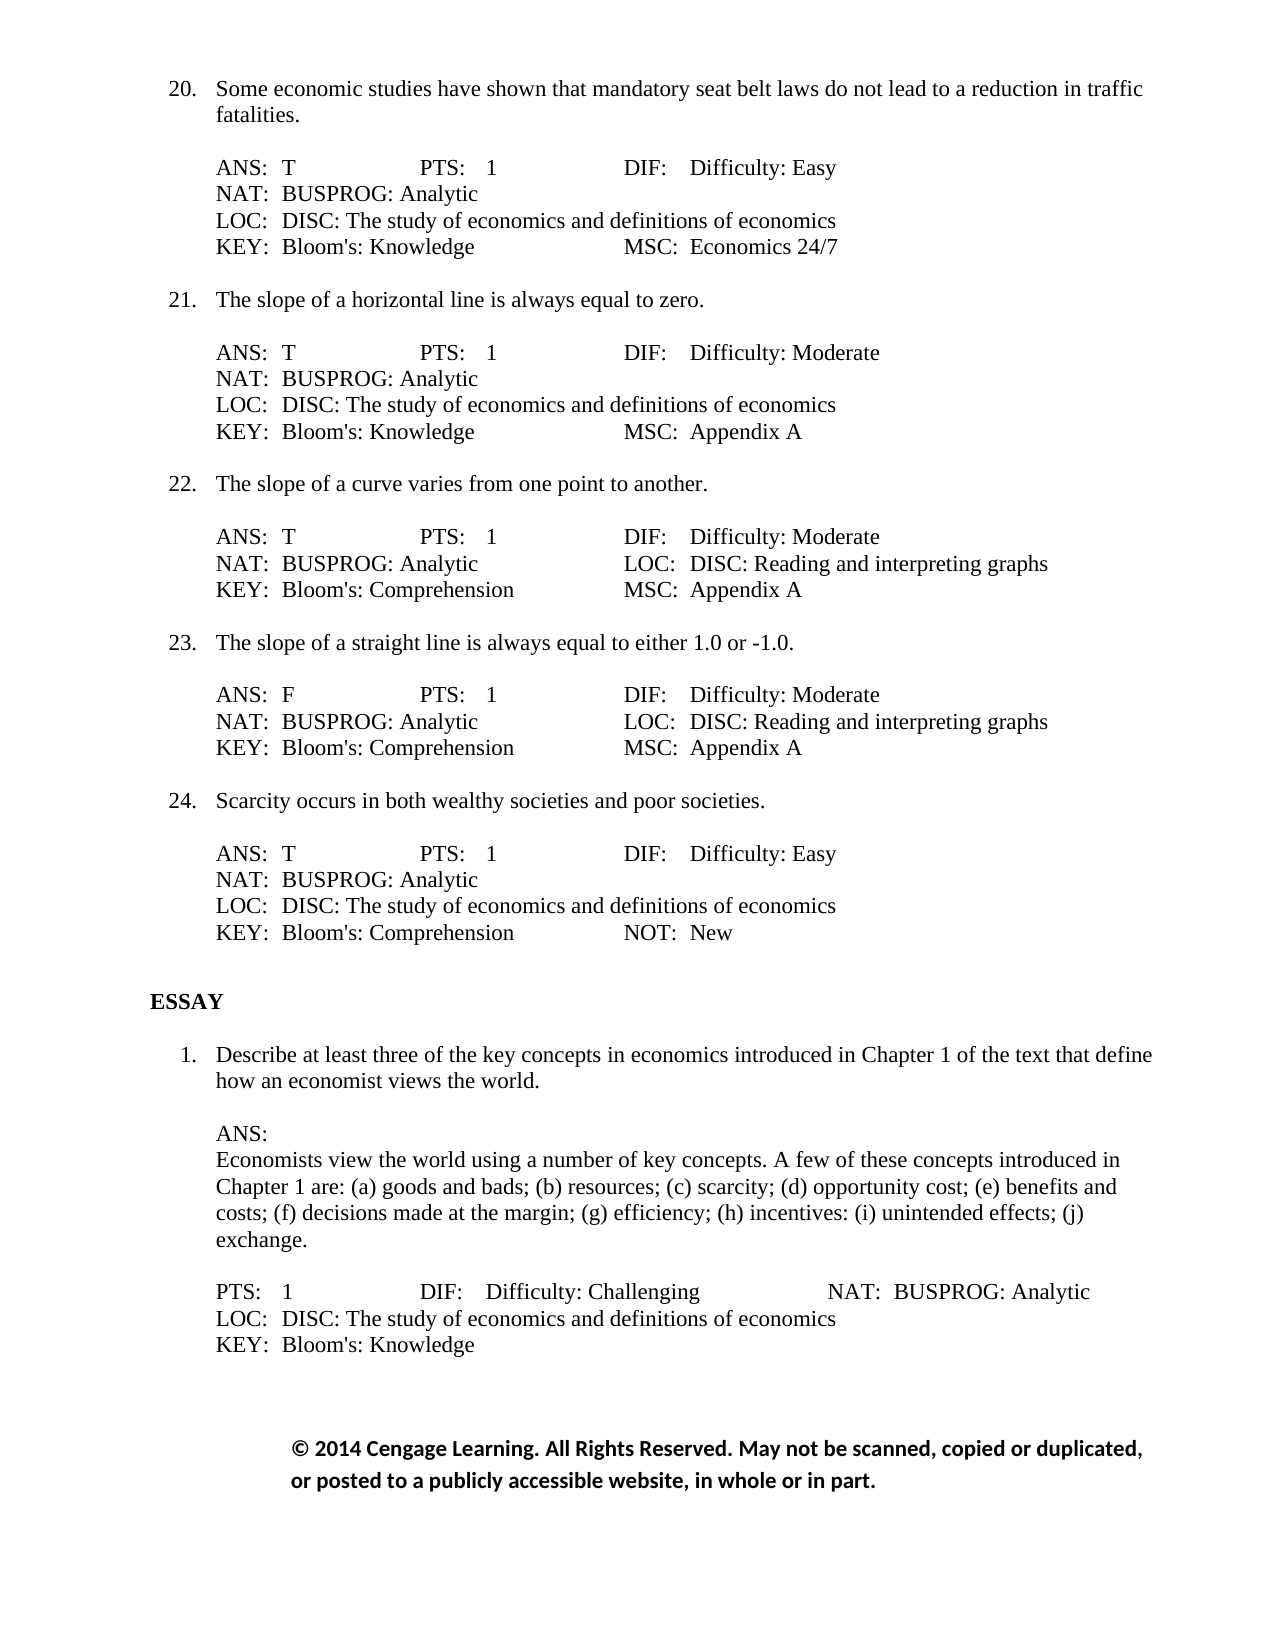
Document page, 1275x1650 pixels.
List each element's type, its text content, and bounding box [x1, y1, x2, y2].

text NAT: BUSPROG: Analytic LOC: DISC: Reading and interpreting graphs [216, 708, 1162, 734]
text ANS: F PTS: 1 DIF: Difficulty: Moderate [216, 682, 1162, 708]
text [216, 207, 1162, 233]
text KEY: Bloom's: Knowledge [216, 1331, 1162, 1357]
text ANS: [216, 1120, 1162, 1147]
text KEY: Bloom's: Comprehension NOT: New [216, 919, 1162, 945]
text ESSAY [150, 988, 1162, 1015]
text ANS: T PTS: 1 DIF: Difficulty: Easy [216, 154, 1162, 181]
text NAT: BUSPROG: Analytic [216, 181, 1162, 207]
text KEY: Bloom's: Knowledge MSC: Appendix A [216, 418, 1162, 444]
text ANS: T PTS: 1 DIF: Difficulty: Moderate [216, 339, 1162, 365]
text KEY: Bloom's: Comprehension MSC: Appendix A [216, 734, 1162, 761]
text NAT: BUSPROG: Analytic [216, 866, 1162, 892]
text KEY: Bloom's: Comprehension MSC: Appendix A [216, 576, 1162, 602]
text NAT: BUSPROG: Analytic LOC: DISC: Reading and interpreting graphs [216, 550, 1162, 576]
text 20. Some economic studies have shown that mandatory seat belt laws do not lead to a reduction in traffic fatalities. [150, 75, 1162, 128]
text 22. The slope of a curve varies from one point to another. [150, 471, 1162, 497]
text 21. The slope of a horizontal line is always equal to zero. [150, 286, 1162, 312]
text PTS: 1 DIF: Difficulty: Challenging NAT: BUSPROG: Analytic [216, 1278, 1162, 1305]
text 24. Scarcity occurs in both wealthy societies and poor societies. [150, 787, 1162, 813]
text 23. The slope of a straight line is always equal to either 1.0 or -1.0. [150, 629, 1162, 655]
text LOC: DISC: The study of economics and definitions of economics [216, 1305, 1162, 1331]
text ANS: T PTS: 1 DIF: Difficulty: Easy [216, 840, 1162, 866]
text LOC: DISC: The study of economics and definitions of economics [216, 892, 1162, 919]
text 1. Describe at least three of the key concepts in economics introduced in Chapter 1 of the text that define how an economist views the world. [150, 1041, 1162, 1094]
text ANS: T PTS: 1 DIF: Difficulty: Moderate [216, 523, 1162, 550]
text NAT: BUSPROG: Analytic [216, 365, 1162, 391]
text LOC: DISC: The study of economics and definitions of economics [216, 391, 1162, 418]
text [216, 233, 1162, 259]
text Economists view the world using a number of key concepts. A few of these concepts introduced in Chapter 1 are: (a) goods and bads; (b) resources; (c) scarcity; (d) opportunity cost; (e) benefits and costs; (f) decisions made at the margin; (g) efficiency; (h) incentives: (i) unintended effects; (j) exchange. [216, 1147, 1162, 1252]
